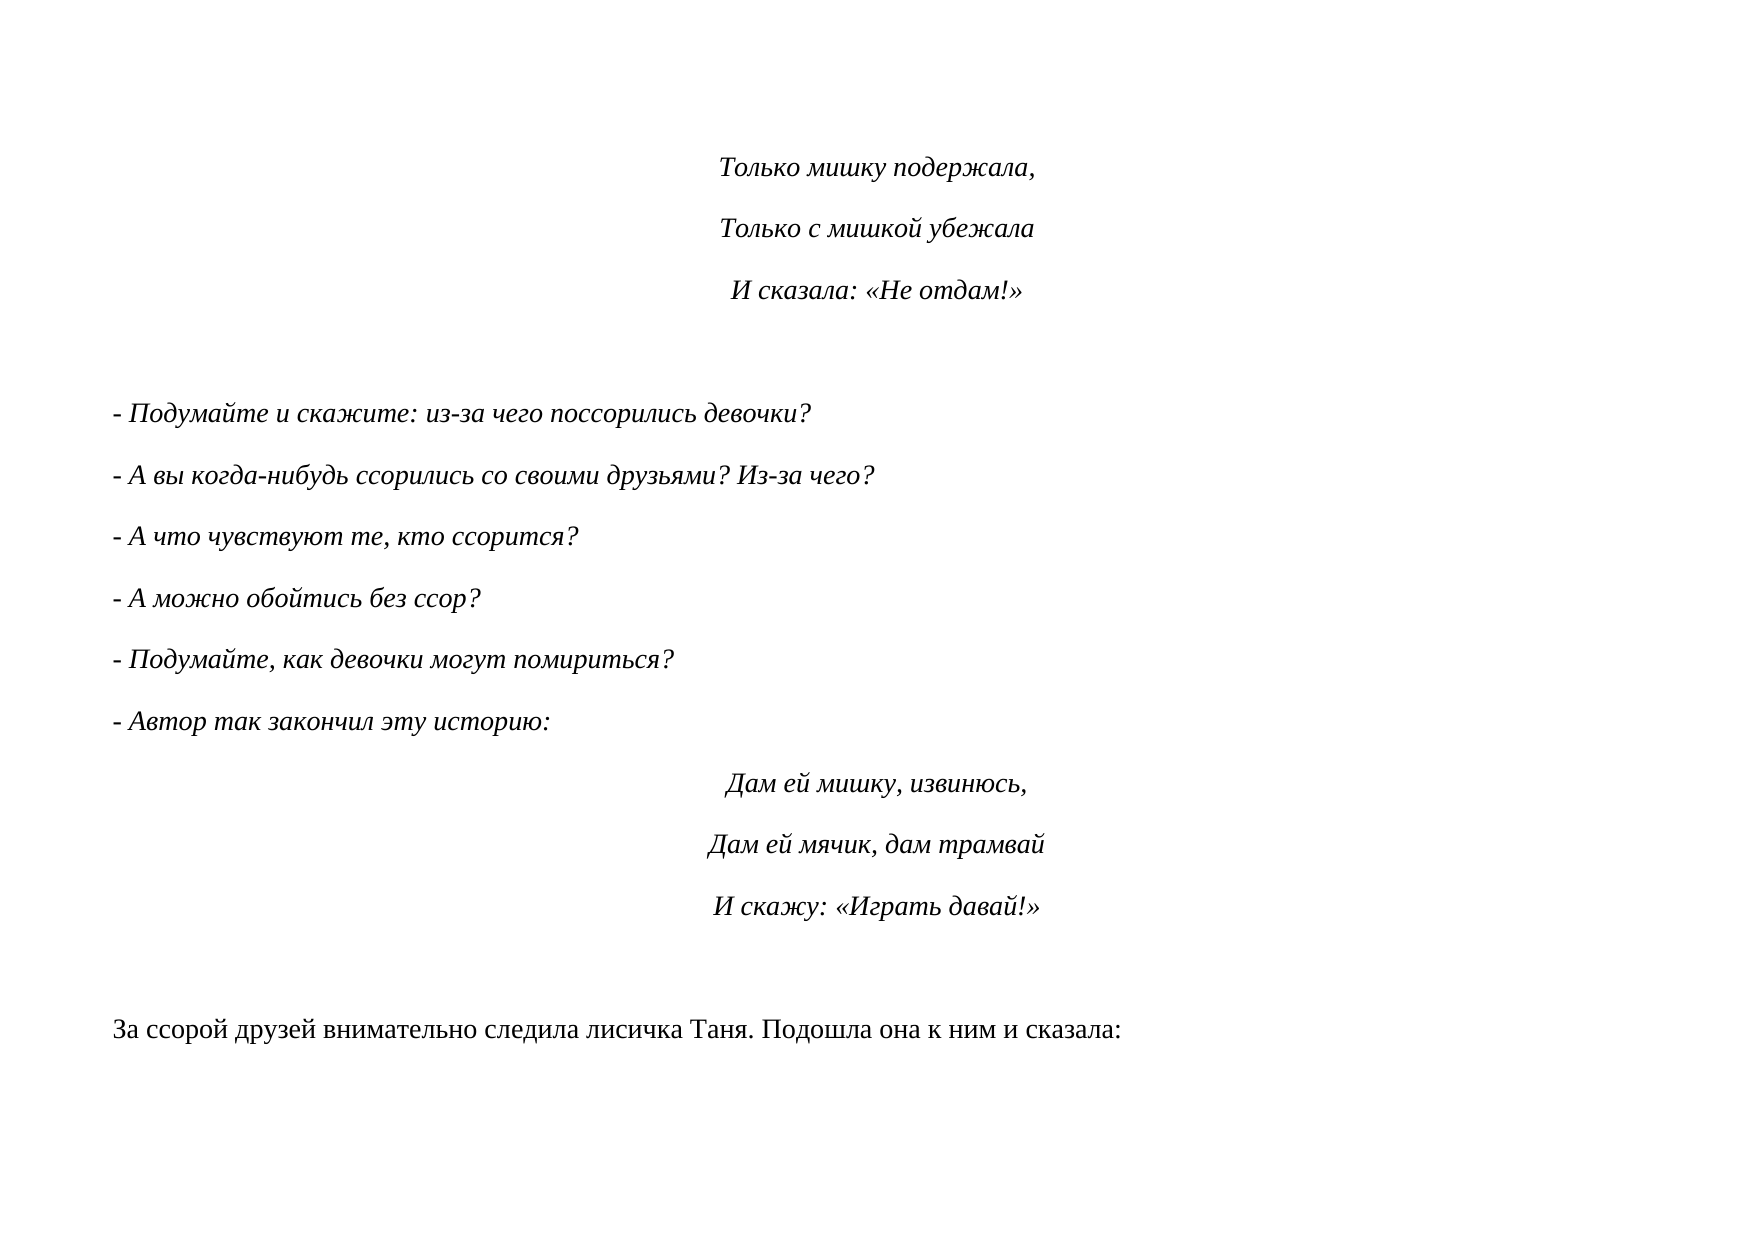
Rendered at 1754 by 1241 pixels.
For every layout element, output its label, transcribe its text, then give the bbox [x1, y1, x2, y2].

text - Подумайте и скажите: из-за чего поссорились девочки? [112, 396, 1641, 429]
text Только мишку подержала, [112, 150, 1641, 182]
text - Автор так закончил эту историю: [112, 704, 1641, 736]
text И сказала: «Не отдам!» [112, 273, 1641, 306]
text За ссорой друзей внимательно следила лисичка Таня. Подошла она к ним и сказала: [112, 1012, 1641, 1044]
text И скажу: «Играть давай!» [112, 889, 1641, 921]
text - А что чувствуют те, кто ссорится? [112, 519, 1641, 552]
text - Подумайте, как девочки могут помириться? [112, 642, 1641, 675]
text - А вы когда-нибудь ссорились со своими друзьями? Из-за чего? [112, 458, 1641, 490]
text - А можно обойтись без ссор? [112, 581, 1641, 613]
text Только с мишкой убежала [112, 212, 1641, 244]
text Дам ей мячик, дам трамвай [112, 827, 1641, 859]
text Дам ей мишку, извинюсь, [112, 766, 1641, 798]
